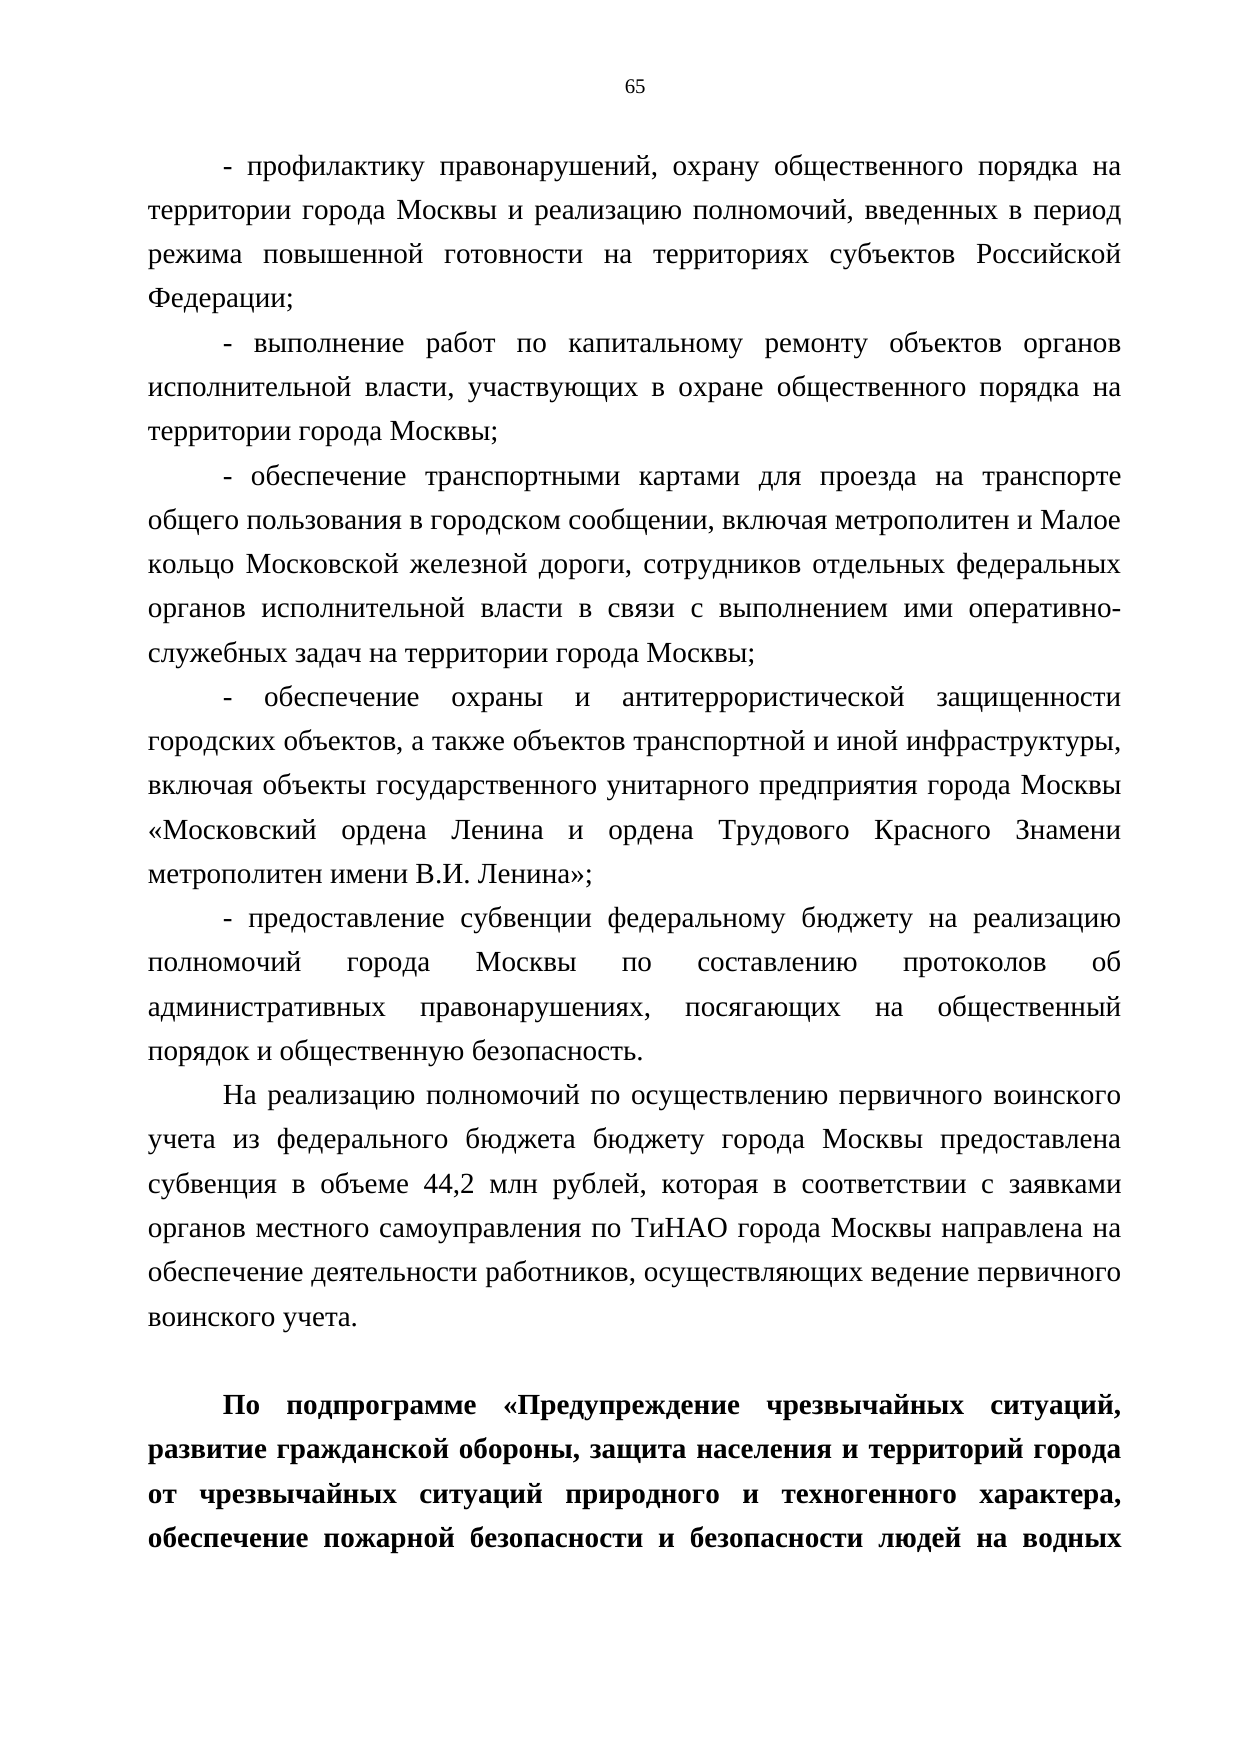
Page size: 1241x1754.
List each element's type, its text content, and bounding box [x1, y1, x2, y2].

text - обеспечение охраны и антитеррористической защищенности городских объектов, а также объектов транспортной и иной инфраструктуры, включая объекты государственного унитарного предприятия города Москвы «Московский ордена Ленина и ордена Трудового Красного Знамени метрополитен имени В.И. Ленина»; [148, 679, 1122, 889]
text - профилактику правонарушений, охрану общественного порядка на территории города Москвы и реализацию полномочий, введенных в период режима повышенной готовности на территориях субъектов Российской Федерации; [148, 148, 1122, 314]
text - предоставление субвенции федеральному бюджету на реализацию полномочий города Москвы по составлению протоколов об административных правонарушениях, посягающих на общественный порядок и общественную безопасность. [148, 900, 1122, 1067]
text - выполнение работ по капитальному ремонту объектов органов исполнительной власти, участвующих в охране общественного порядка на территории города Москвы; [148, 325, 1122, 447]
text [148, 1387, 1122, 1554]
text - обеспечение транспортными картами для проезда на транспорте общего пользования в городском сообщении, включая метрополитен и Малое кольцо Московской железной дороги, сотрудников отдельных федеральных органов исполнительной власти в связи с выполнением ими оперативно-служебных задач на территории города Москвы; [148, 458, 1122, 668]
text На реализацию полномочий по осуществлению первичного воинского учета из федерального бюджета бюджету города Москвы предоставлена субвенция в объеме 44,2 млн рублей, которая в соответствии с заявками органов местного самоуправления по ТиНАО города Москвы направлена на обеспечение деятельности работников, осуществляющих ведение первичного воинского учета. [148, 1077, 1122, 1332]
